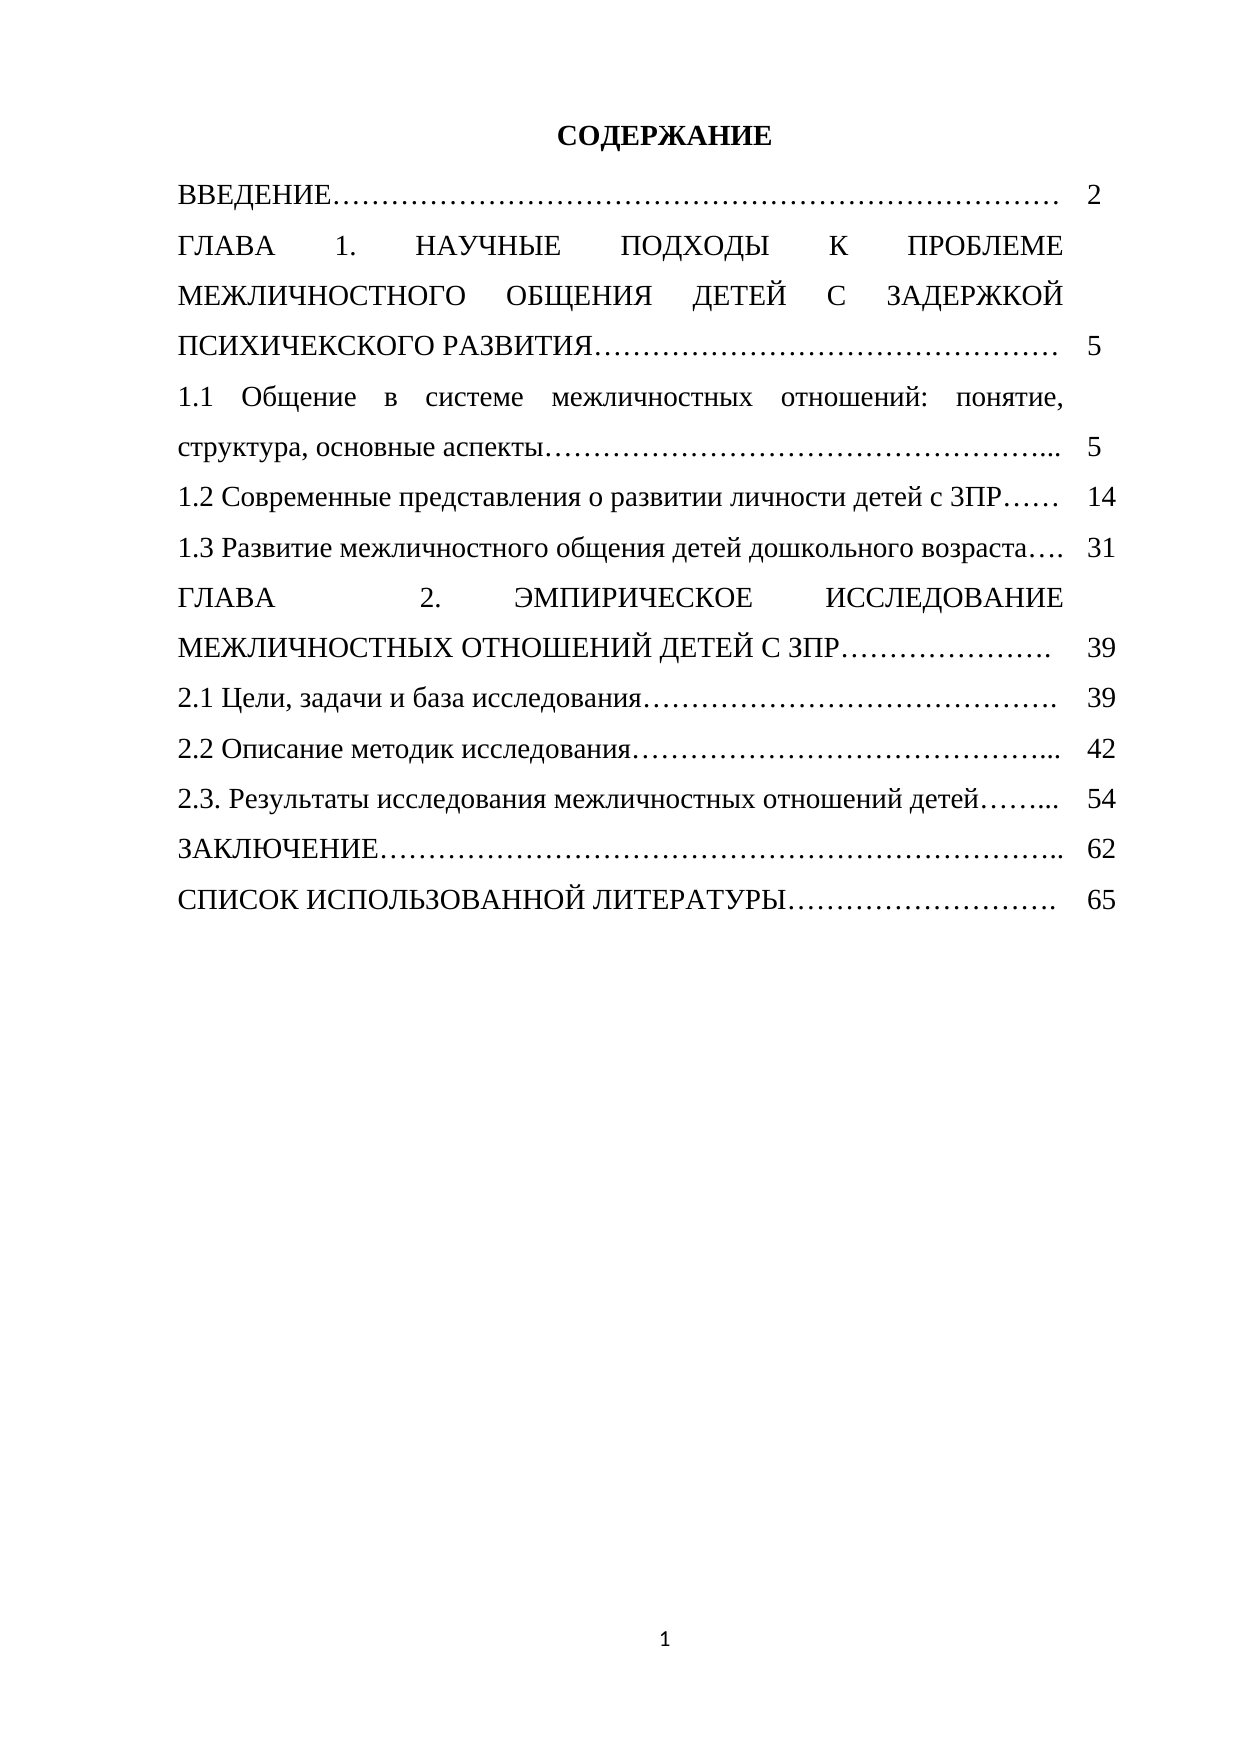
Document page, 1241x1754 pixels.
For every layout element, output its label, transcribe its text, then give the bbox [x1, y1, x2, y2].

table_header 2 5 5 14 31 39 39 42 54 62 65 [1076, 178, 1159, 1444]
text СОДЕРЖАНИЕ [177, 118, 1152, 152]
table_header ВВЕДЕНИЕ………………………………………………………………… ГЛАВА 1. НАУЧНЫЕ ПОДХОДЫ К ПРОБЛЕМЕ МЕЖЛИЧНОСТНОГО ОБЩЕНИЯ ДЕТЕЙ С ЗАДЕРЖКОЙ ПСИХИЧЕКСКОГО РАЗВИТИЯ………………………………………… 1.1 Общение в системе межличностных отношений: понятие, структура, основные аспекты……………………………………………... 1.2 Современные представления о развитии личности детей с 3ПP…… 1.3 Развитие межличностного общения детей дошкольного возраста…. ГЛАВА 2. ЭМПИРИЧЕСКОЕ ИССЛЕДОВАНИЕ МЕЖЛИЧНОСТНЫХ ОТНОШЕНИЙ ДЕТЕЙ С ЗПР…………………. 2.1 Цели, задачи и база исследования……………………………………. 2.2 Описание методик исследования……………………………………... 2.3. Результаты исследования межличностных отношений детей……... ЗАКЛЮЧЕНИЕ…………………………………………………………….. СПИСОК ИСПОЛЬЗОВАННОЙ ЛИТЕРАТУРЫ………………………. [166, 178, 1076, 1444]
